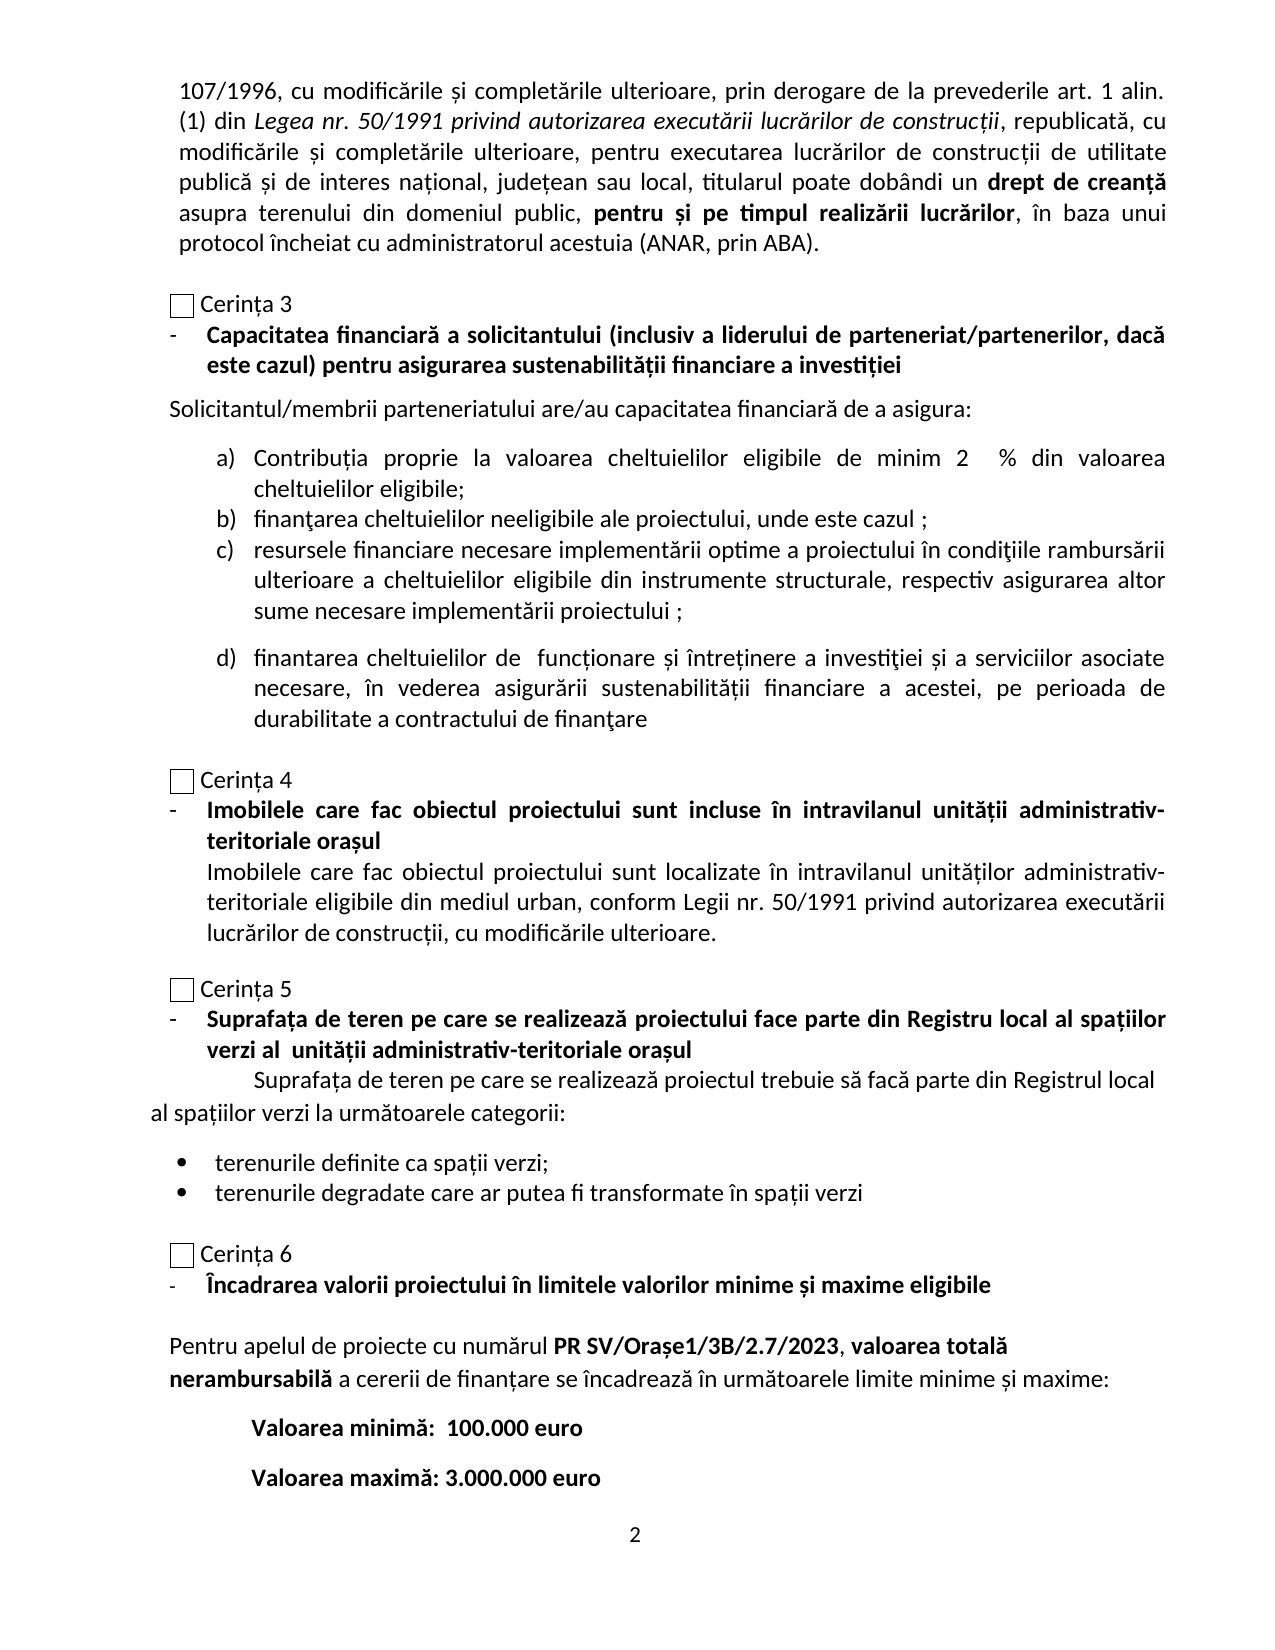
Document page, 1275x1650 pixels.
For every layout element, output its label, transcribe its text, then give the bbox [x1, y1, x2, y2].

list Contribuţia proprie la valoarea cheltuielilor eligibile de minim 2 % din valoarea cheltuielilor eligibile; [216, 442, 1167, 503]
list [141, 75, 1167, 258]
list Capacitatea financiară a solicitantului (inclusiv a liderului de parteneriat/partenerilor, dacă este cazul) pentru asigurarea sustenabilității financiare a investiţiei [169, 319, 1167, 380]
text Solicitantul/membrii parteneriatului are/au capacitatea financiară de a asigura: [103, 393, 1167, 423]
list Cerința 3 [169, 289, 1167, 319]
list resursele financiare necesare implementării optime a proiectului în condiţiile rambursării ulterioare a cheltuielilor eligibile din instrumente structurale, respectiv asigurarea altor sume necesare implementării proiectului ; [216, 534, 1167, 625]
list Cerința 5 [169, 973, 1167, 1003]
list Imobilele care fac obiectul proiectului sunt localizate în intravilanul unităților administrativ-teritoriale eligibile din mediul urban, conform Legii nr. 50/1991 privind autorizarea executării lucrărilor de construcţii, cu modificările ulterioare. [207, 856, 1167, 947]
list Cerința 6 [169, 1238, 1167, 1269]
list Ȋncadrarea valorii proiectului în limitele valorilor minime și maxime eligibile [169, 1269, 1167, 1299]
list terenurile definite ca spaţii verzi; [177, 1147, 1167, 1177]
text Suprafaţa de teren pe care se realizează proiectul trebuie să facă parte din Registrul local al spaţiilor verzi la următoarele categorii: [150, 1064, 1167, 1128]
list finantarea cheltuielilor de funcționare și întreținere a investiţiei și a serviciilor asociate necesare, în vederea asigurării sustenabilității financiare a acestei, pe perioada de durabilitate a contractului de finanţare [216, 642, 1167, 734]
list Cerința 4 [169, 764, 1167, 795]
list finanţarea cheltuielilor neeligibile ale proiectului, unde este cazul ; [216, 503, 1167, 534]
list terenurile degradate care ar putea fi transformate în spaţii verzi [177, 1177, 1167, 1208]
text Valoarea minimă: 100.000 euro [103, 1412, 1167, 1443]
text Pentru apelul de proiecte cu numărul PR SV/Orașe1/3B/2.7/2023, valoarea totală nerambursabilă a cererii de finanțare se încadrează în următoarele limite minime și maxime: [169, 1330, 1167, 1393]
list Suprafaţa de teren pe care se realizează proiectului face parte din Registru local al spaţiilor verzi al unității administrativ-teritoriale orașul [169, 1003, 1167, 1064]
list Imobilele care fac obiectul proiectului sunt incluse în intravilanul unității administrativ-teritoriale orașul [169, 795, 1167, 856]
list Valoarea maximă: 3.000.000 euro [141, 1462, 1167, 1492]
